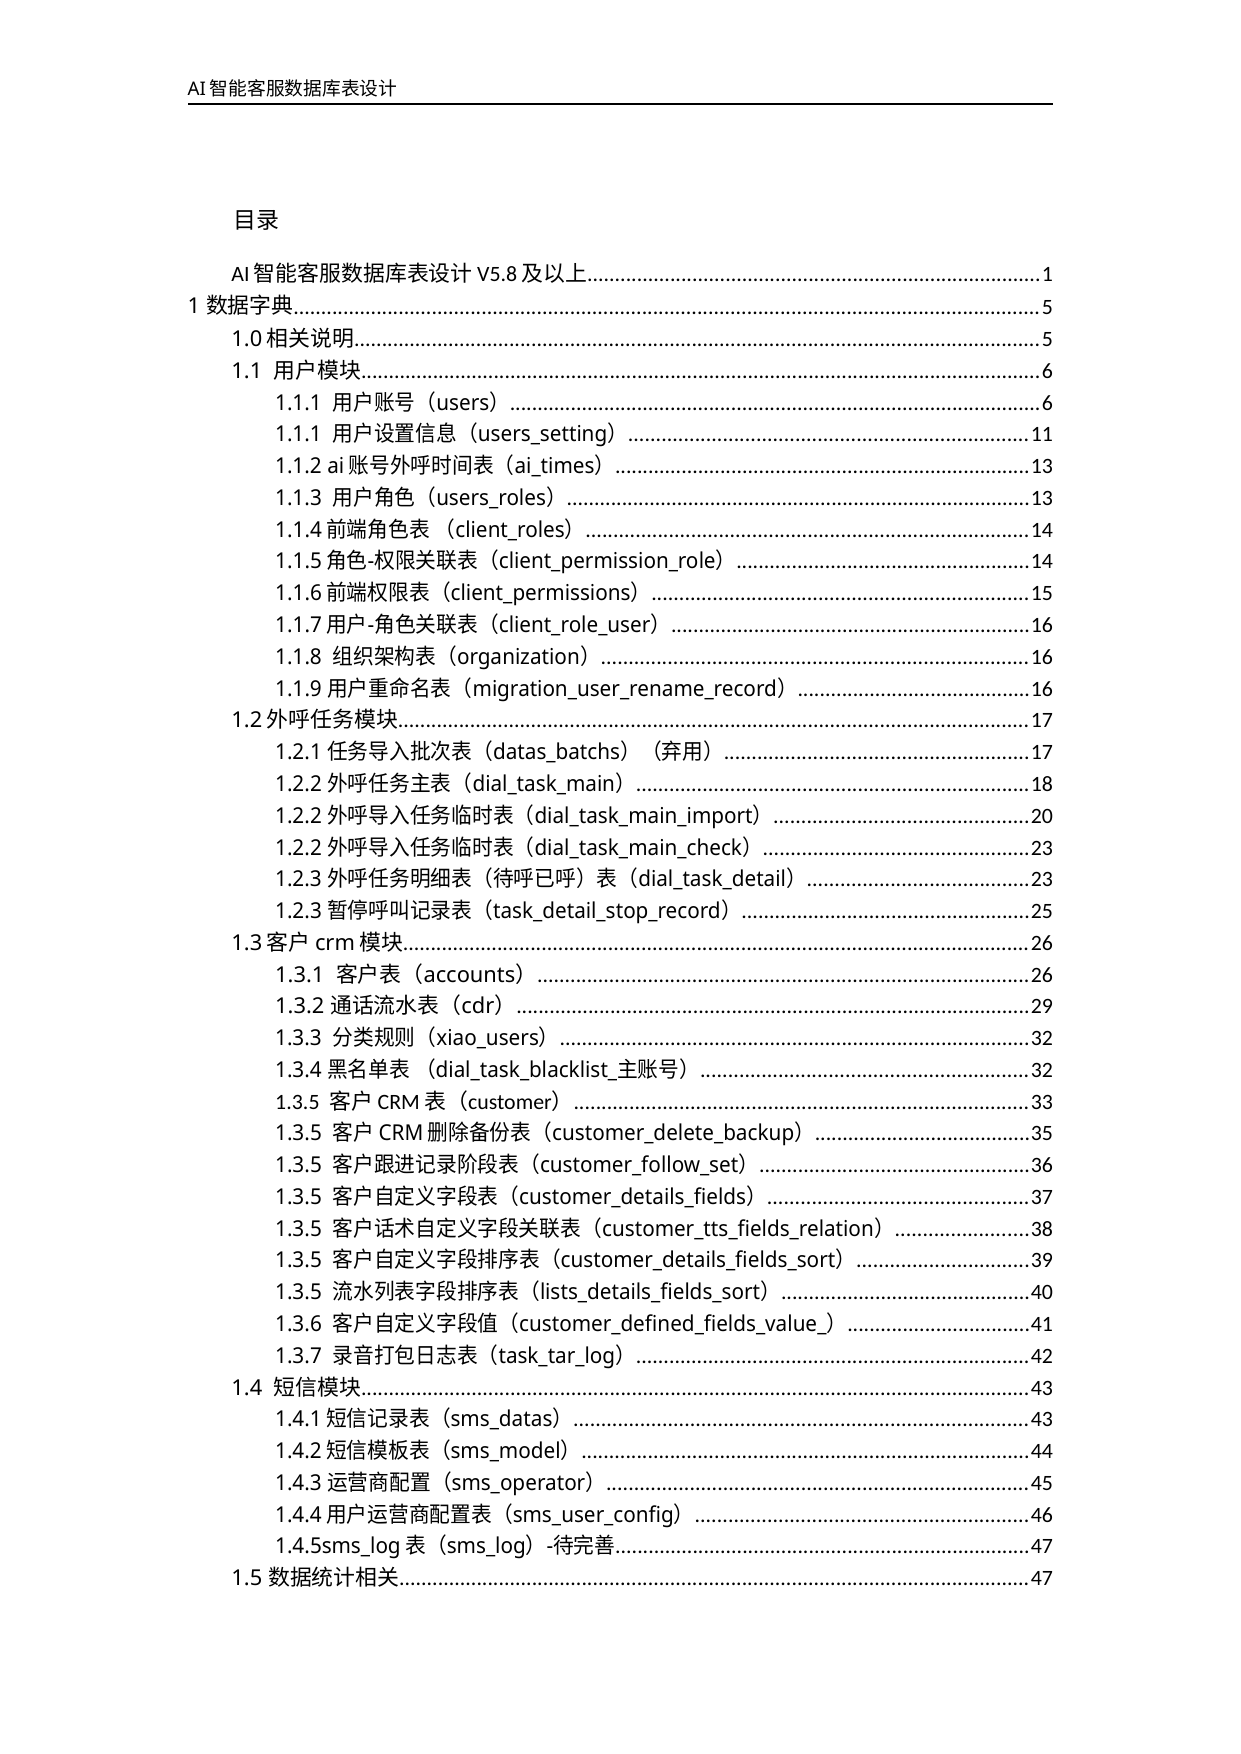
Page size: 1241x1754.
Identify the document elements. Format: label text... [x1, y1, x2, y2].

text 1.4.2短信模板表（sms_model） 44 [275, 1433, 1053, 1465]
text 1.3客户crm模块 26 [231, 925, 1053, 957]
text 1.3.3 分类规则（xiao_users） 32 [275, 1020, 1053, 1052]
text 1.3.2 通话流水表（cdr） 29 [275, 988, 1053, 1020]
text 1.1.4前端角色表 （client_roles） 14 [275, 512, 1053, 543]
text 1.5 数据统计相关 47 [231, 1560, 1053, 1592]
text 1.3.6 客户自定义字段值（customer_defined_fields_value_） 41 [275, 1306, 1053, 1338]
text 1.4.1短信记录表（sms_datas） 43 [275, 1401, 1053, 1433]
text 1.2.1 任务导入批次表（datas_batchs）（弃用） 17 [275, 734, 1053, 766]
text 1.2.3 外呼任务明细表（待呼已呼）表（dial_task_detail） 23 [275, 861, 1053, 893]
text 1.3.5 客户CRM删除备份表（customer_delete_backup） 35 [275, 1115, 1053, 1147]
text 1.1.1 用户账号（users） 6 [275, 385, 1053, 416]
text 1.1.6前端权限表（client_permissions） 15 [275, 575, 1053, 607]
text 1.1.2 ai账号外呼时间表（ai_times） 13 [275, 448, 1053, 480]
text 1.3.4 黑名单表 （dial_task_blacklist_主账号） 32 [275, 1052, 1053, 1084]
text 1.3.5 客户CRM表（customer） 33 [275, 1084, 1053, 1115]
text 1.3.5 客户自定义字段排序表（customer_details_fields_sort） 39 [275, 1242, 1053, 1274]
text 1.4 短信模块 43 [231, 1369, 1053, 1401]
text 1.3.7 录音打包日志表（task_tar_log） 42 [275, 1338, 1053, 1369]
text 1.2.2 外呼导入任务临时表（dial_task_main_import） 20 [275, 798, 1053, 829]
text 1.3.5 流水列表字段排序表（lists_details_fields_sort） 40 [275, 1274, 1053, 1306]
text 1.2.2 外呼导入任务临时表（dial_task_main_check） 23 [275, 829, 1053, 861]
text AI智能客服数据库表设计V5.8及以上 1 [231, 256, 1053, 288]
text 1.3.5 客户跟进记录阶段表（customer_follow_set） 36 [275, 1147, 1053, 1179]
text 1.2.2 外呼任务主表（dial_task_main） 18 [275, 766, 1053, 798]
text 1.3.5 客户自定义字段表（customer_details_fields） 37 [275, 1179, 1053, 1211]
text 1.1.8 组织架构表（organization） 16 [275, 639, 1053, 671]
text 1.1.7用户-角色关联表（client_role_user） 16 [275, 607, 1053, 639]
text 1.3.5 客户话术自定义字段关联表（customer_tts_fields_relation） 38 [275, 1211, 1053, 1242]
text 1.4.3 运营商配置（sms_operator） 45 [275, 1465, 1053, 1497]
text 1.1.5角色-权限关联表（client_permission_role） 14 [275, 543, 1053, 575]
text 1.3.1 客户表（accounts） 26 [275, 957, 1053, 988]
text 1.1.3 用户角色（users_roles） 13 [275, 480, 1053, 512]
text 1.1 用户模块 6 [231, 353, 1053, 385]
text 1 数据字典 5 [187, 288, 1053, 321]
text 1.4.4用户运营商配置表（sms_user_config） 46 [275, 1497, 1053, 1528]
text 1.1.1 用户设置信息（users_setting） 11 [275, 416, 1053, 448]
text 1.2外呼任务模块 17 [231, 702, 1053, 734]
text 1.0相关说明 5 [231, 321, 1053, 353]
text 1.4.5sms_log表（sms_log）-待完善 47 [275, 1528, 1053, 1560]
text 目录 [233, 202, 1053, 235]
text 1.1.9 用户重命名表（migration_user_rename_record） 16 [275, 671, 1053, 702]
text 1.2.3 暂停呼叫记录表（task_detail_stop_record） 25 [275, 893, 1053, 925]
